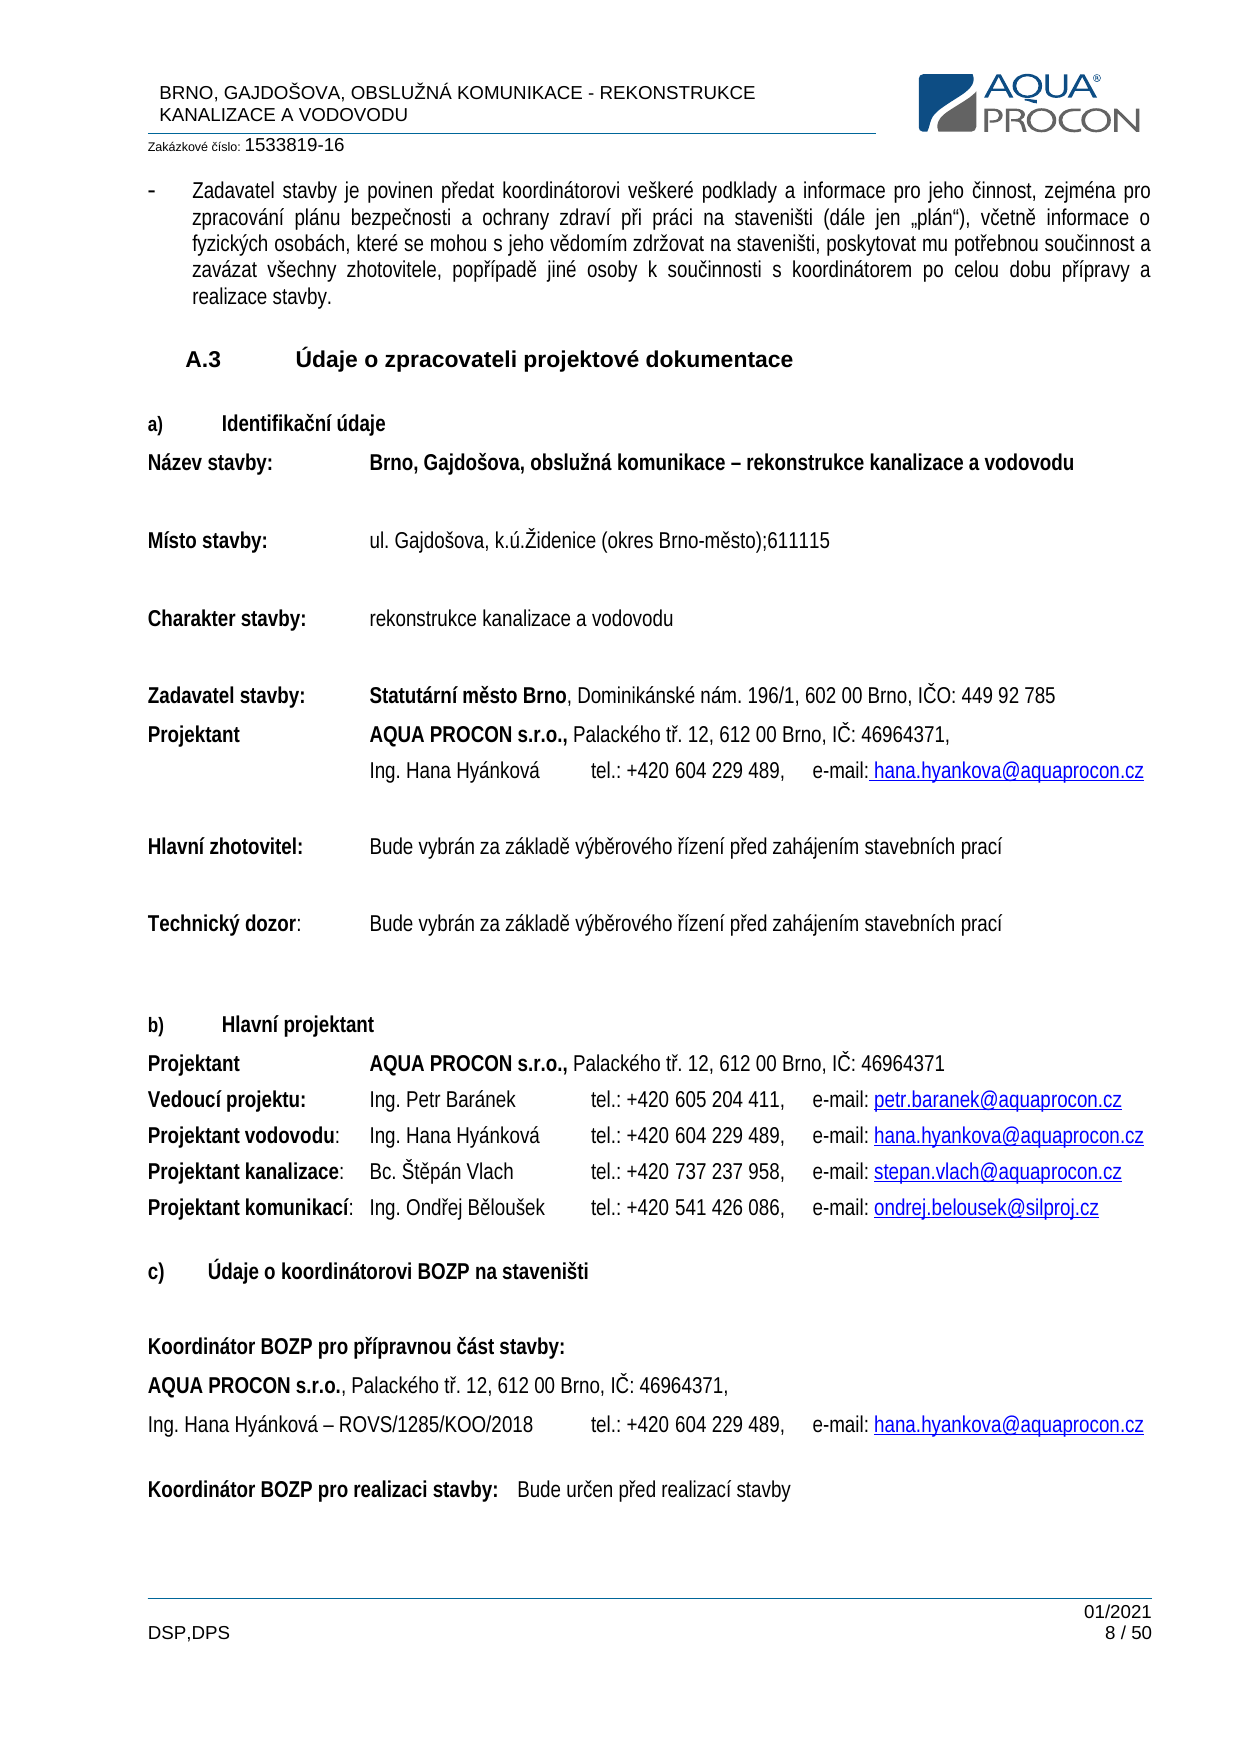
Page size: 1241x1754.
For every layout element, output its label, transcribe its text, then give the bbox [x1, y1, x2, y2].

text Ing. Hana Hyánková tel.: +420 604 229 489, e-mail: hana.hyankova@aquaprocon.cz [295, 760, 1152, 784]
text Charakter stavby: rekonstrukce kanalizace a vodovodu [148, 604, 1152, 631]
text Ing. Hana Hyánková – ROVS/1285/KOO/2018 tel.: +420 604 229 489, e-mail: hana.hyankova@aquaprocon.cz [148, 1411, 1152, 1464]
text Projektant AQUA PROCON s.r.o., Palackého tř. 12, 612 00 Brno, IČ: 46964371 [148, 1049, 1152, 1076]
subtitle c) Údaje o koordinátorovi BOZP na staveništi [148, 1258, 1152, 1284]
text Místo stavby: ul. Gajdošova, k.ú.Židenice (okres Brno-město);611115 [148, 527, 1152, 553]
text Projektant AQUA PROCON s.r.o., Palackého tř. 12, 612 00 Brno, IČ: 46964371, [148, 721, 1152, 747]
text Technický dozor: Bude vybrán za základě výběrového řízení před zahájením stavebních prací [148, 910, 1152, 937]
text Název stavby: Brno, Gajdošova, obslužná komunikace – rekonstrukce kanalizace a vodovodu [148, 449, 1152, 476]
text Koordinátor BOZP pro přípravnou část stavby: [148, 1333, 1152, 1359]
text AQUA PROCON s.r.o., Palackého tř. 12, 612 00 Brno, IČ: 46964371, [148, 1372, 1152, 1398]
text Hlavní zhotovitel: Bude vybrán za základě výběrového řízení před zahájením stavebních prací [148, 833, 1152, 859]
text Projektant komunikací: Ing. Ondřej Běloušek tel.: +420 541 426 086, e-mail: ondrej.belousek@silproj.cz [148, 1197, 1152, 1220]
text Projektant kanalizace: Bc. Štěpán Vlach tel.: +420 737 237 958, e-mail: stepan.vlach@aquaprocon.cz [148, 1161, 1152, 1184]
text Projektant vodovodu: Ing. Hana Hyánková tel.: +420 604 229 489, e-mail: hana.hyankova@aquaprocon.cz [148, 1124, 1152, 1148]
list Zadavatel stavby je povinen předat koordinátorovi veškeré podklady a informace pro jeho činnost, zejména pro zpracování plánu bezpečnosti a ochrany zdraví při práci na staveništi (dále jen „plán“), včetně informace o fyzických osobách, které se mohou s jeho vědomím zdržovat na staveništi, poskytovat mu potřebnou součinnost a zavázat všechny zhotovitele, popřípadě jiné osoby k součinnosti s koordinátorem po celou dobu přípravy a realizace stavby. [148, 177, 1152, 309]
subtitle a) Identifikační údaje [148, 410, 1152, 437]
text Zadavatel stavby: Statutární město Brno, Dominikánské nám. 196/1, 602 00 Brno, IČO: 449 92 785 [148, 682, 1152, 709]
subtitle A.3 Údaje o zpracovateli projektové dokumentace [185, 346, 1152, 373]
subtitle b) Hlavní projektant [148, 1011, 1152, 1037]
text Koordinátor BOZP pro realizaci stavby: Bude určen před realizací stavby [148, 1476, 1152, 1502]
text Vedoucí projektu: Ing. Petr Baránek tel.: +420 605 204 411, e-mail: petr.baranek@aquaprocon.cz [148, 1088, 1152, 1112]
